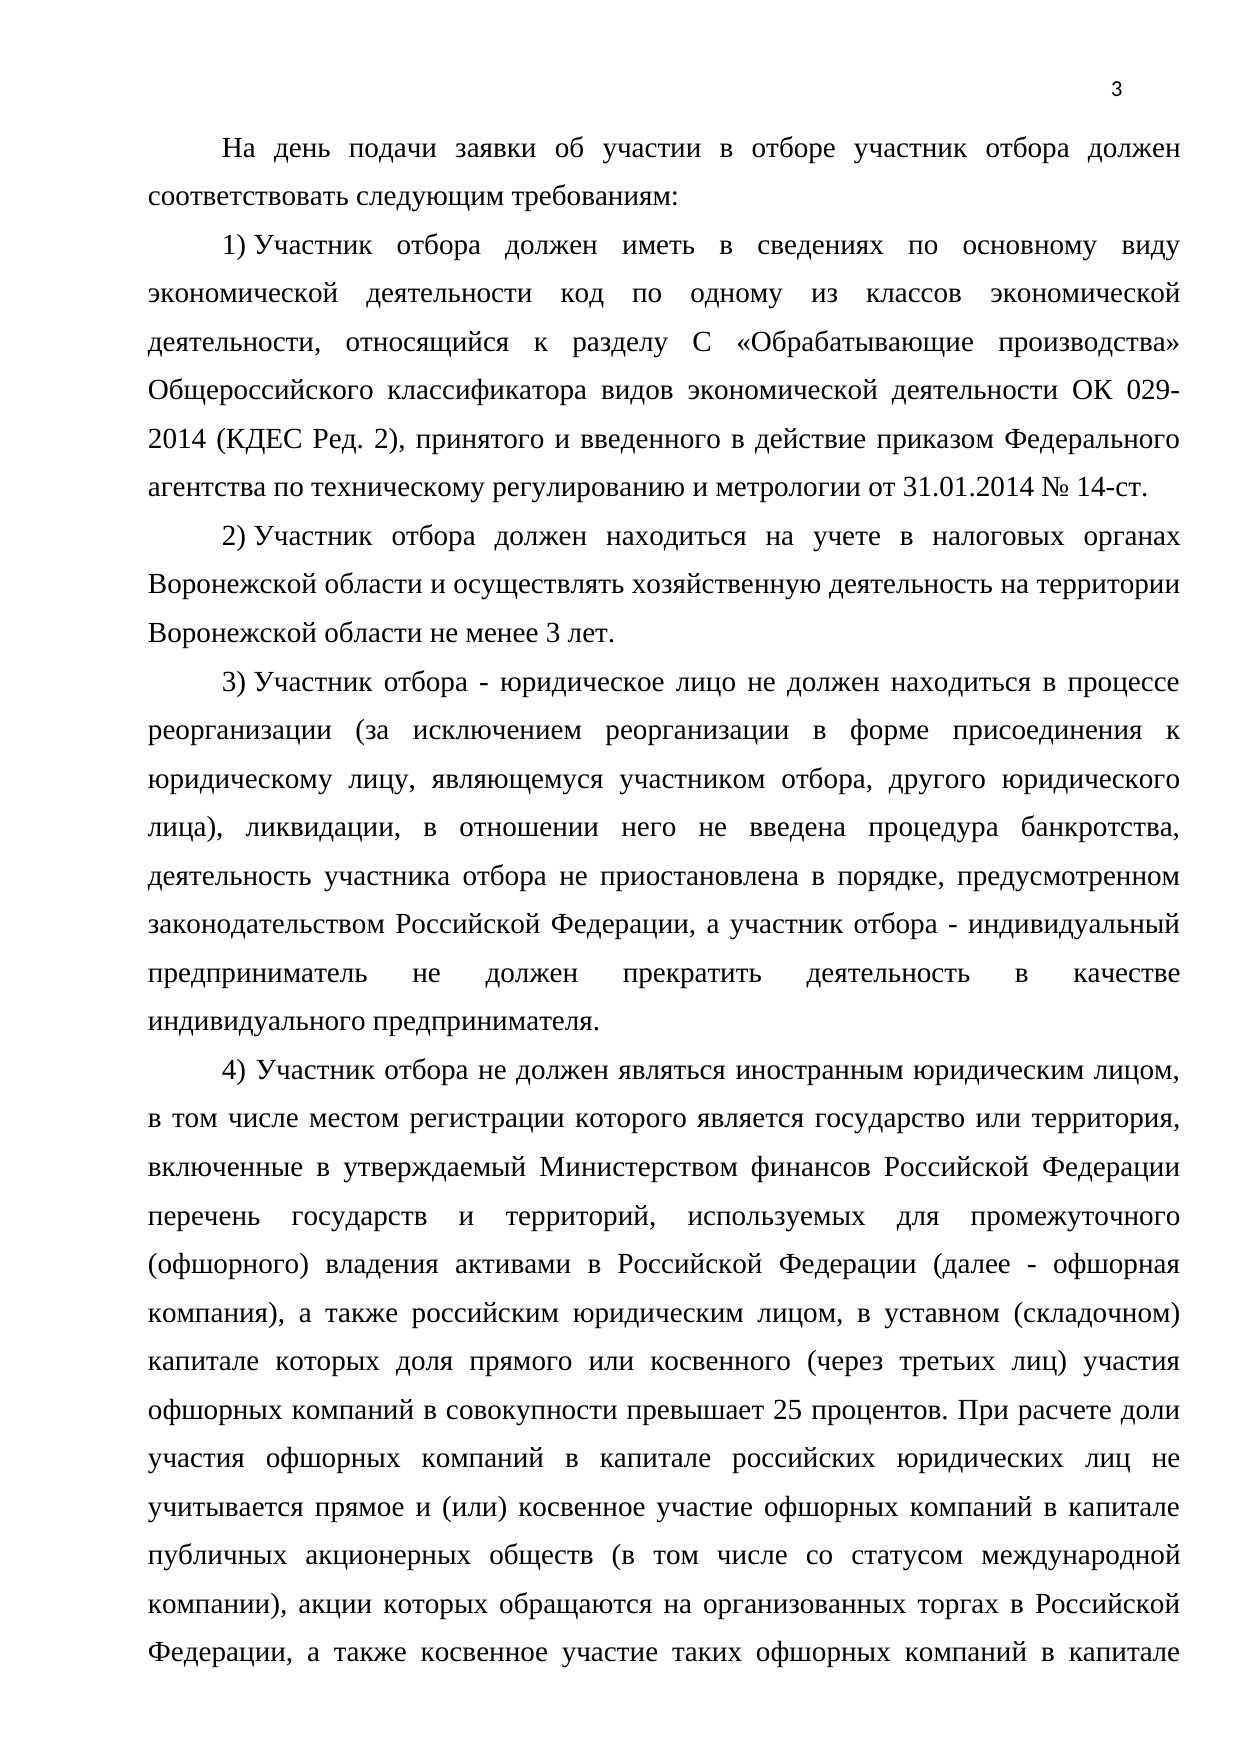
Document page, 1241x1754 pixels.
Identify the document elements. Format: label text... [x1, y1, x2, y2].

text 2) Участник отбора должен находиться на учете в налоговых органах Воронежской области и осуществлять хозяйственную деятельность на территории Воронежской области не менее 3 лет. [148, 518, 1181, 649]
text 3) Участник отбора - юридическое лицо не должен находиться в процессе реорганизации (за исключением реорганизации в форме присоединения к юридическому лицу, являющемуся участником отбора, другого юридического лица), ликвидации, в отношении него не введена процедура банкротства, деятельность участника отбора не приостановлена в порядке, предусмотренном законодательством Российской Федерации, а участник отбора - индивидуальный предприниматель не должен прекратить деятельность в качестве индивидуального предпринимателя. [148, 664, 1181, 1037]
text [148, 1052, 1181, 1668]
text 1) Участник отбора должен иметь в сведениях по основному виду экономической деятельности код по одному из классов экономической деятельности, относящийся к разделу C «Обрабатывающие производства» Общероссийского классификатора видов экономической деятельности ОК 029-2014 (КДЕС Ред. 2), принятого и введенного в действие приказом Федерального агентства по техническому регулированию и метрологии от 31.01.2014 № 14-ст. [148, 227, 1181, 503]
text На день подачи заявки об участии в отборе участник отбора должен соответствовать следующим требованиям: [148, 130, 1181, 212]
